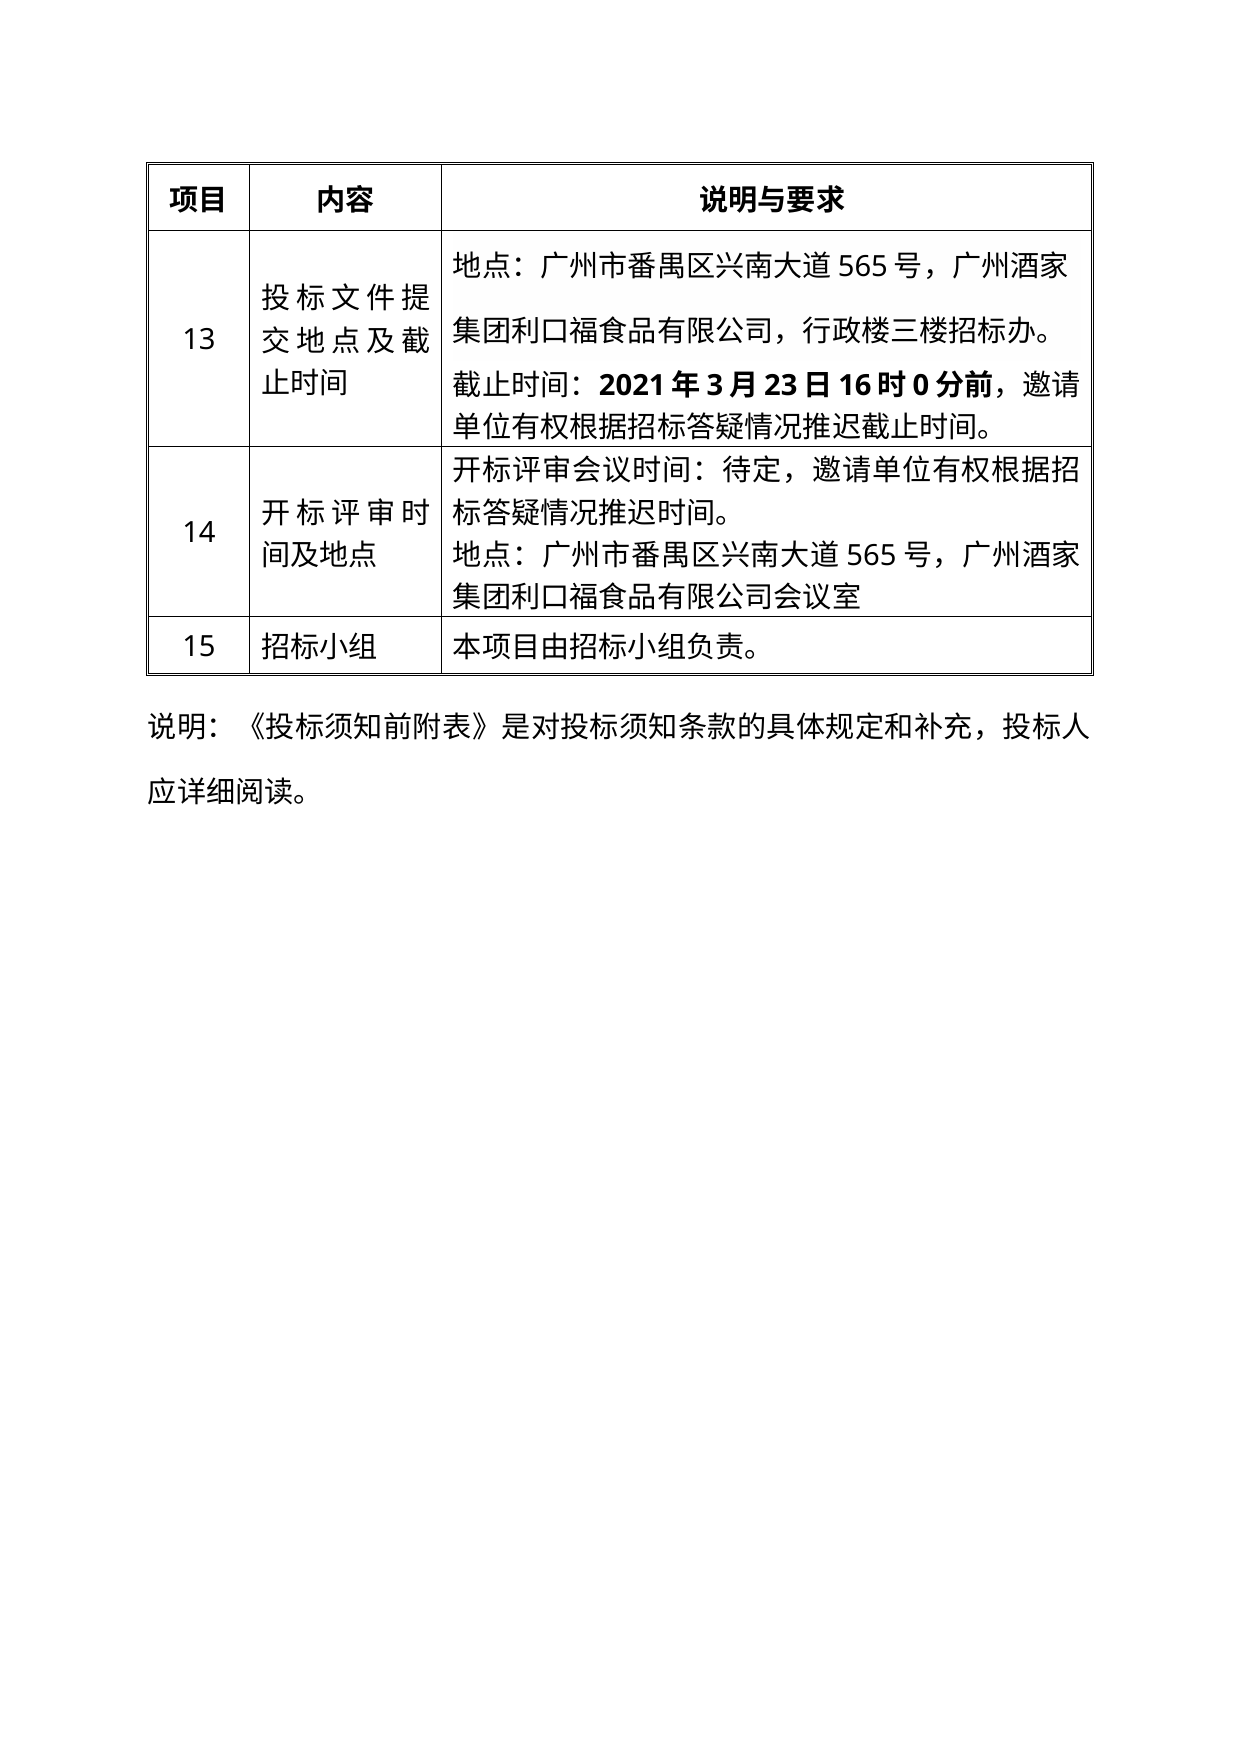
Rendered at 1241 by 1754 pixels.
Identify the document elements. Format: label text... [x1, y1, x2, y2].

text 说明：《投标须知前附表》是对投标须知条款的具体规定和补充，投标人应详细阅读。 [148, 692, 1092, 822]
table_cell 13 [149, 231, 249, 446]
table_cell 地点：广州市番禺区兴南大道565号，广州酒家集团利口福食品有限公司，行政楼三楼招标办。 截止时间：2021年3月23日16时0分前，邀请单位有权根据招标答疑情况推迟截止时间。 [442, 231, 1091, 446]
table_cell 15 [149, 617, 249, 673]
table_cell 14 [149, 447, 249, 616]
table_cell 开标评审会议时间：待定，邀请单位有权根据招标答疑情况推迟时间。 地点：广州市番禺区兴南大道565号，广州酒家集团利口福食品有限公司会议室 [442, 447, 1091, 616]
table_header 说明与要求 [442, 165, 1091, 230]
table_cell 投标文件提交地点及截止时间 [250, 231, 441, 446]
table_cell 招标小组 [250, 617, 441, 673]
table_header 内容 [250, 165, 441, 230]
table_cell 开标评审时间及地点 [250, 447, 441, 616]
table_cell 本项目由招标小组负责。 [442, 617, 1091, 673]
table_header 项目 [149, 165, 249, 230]
